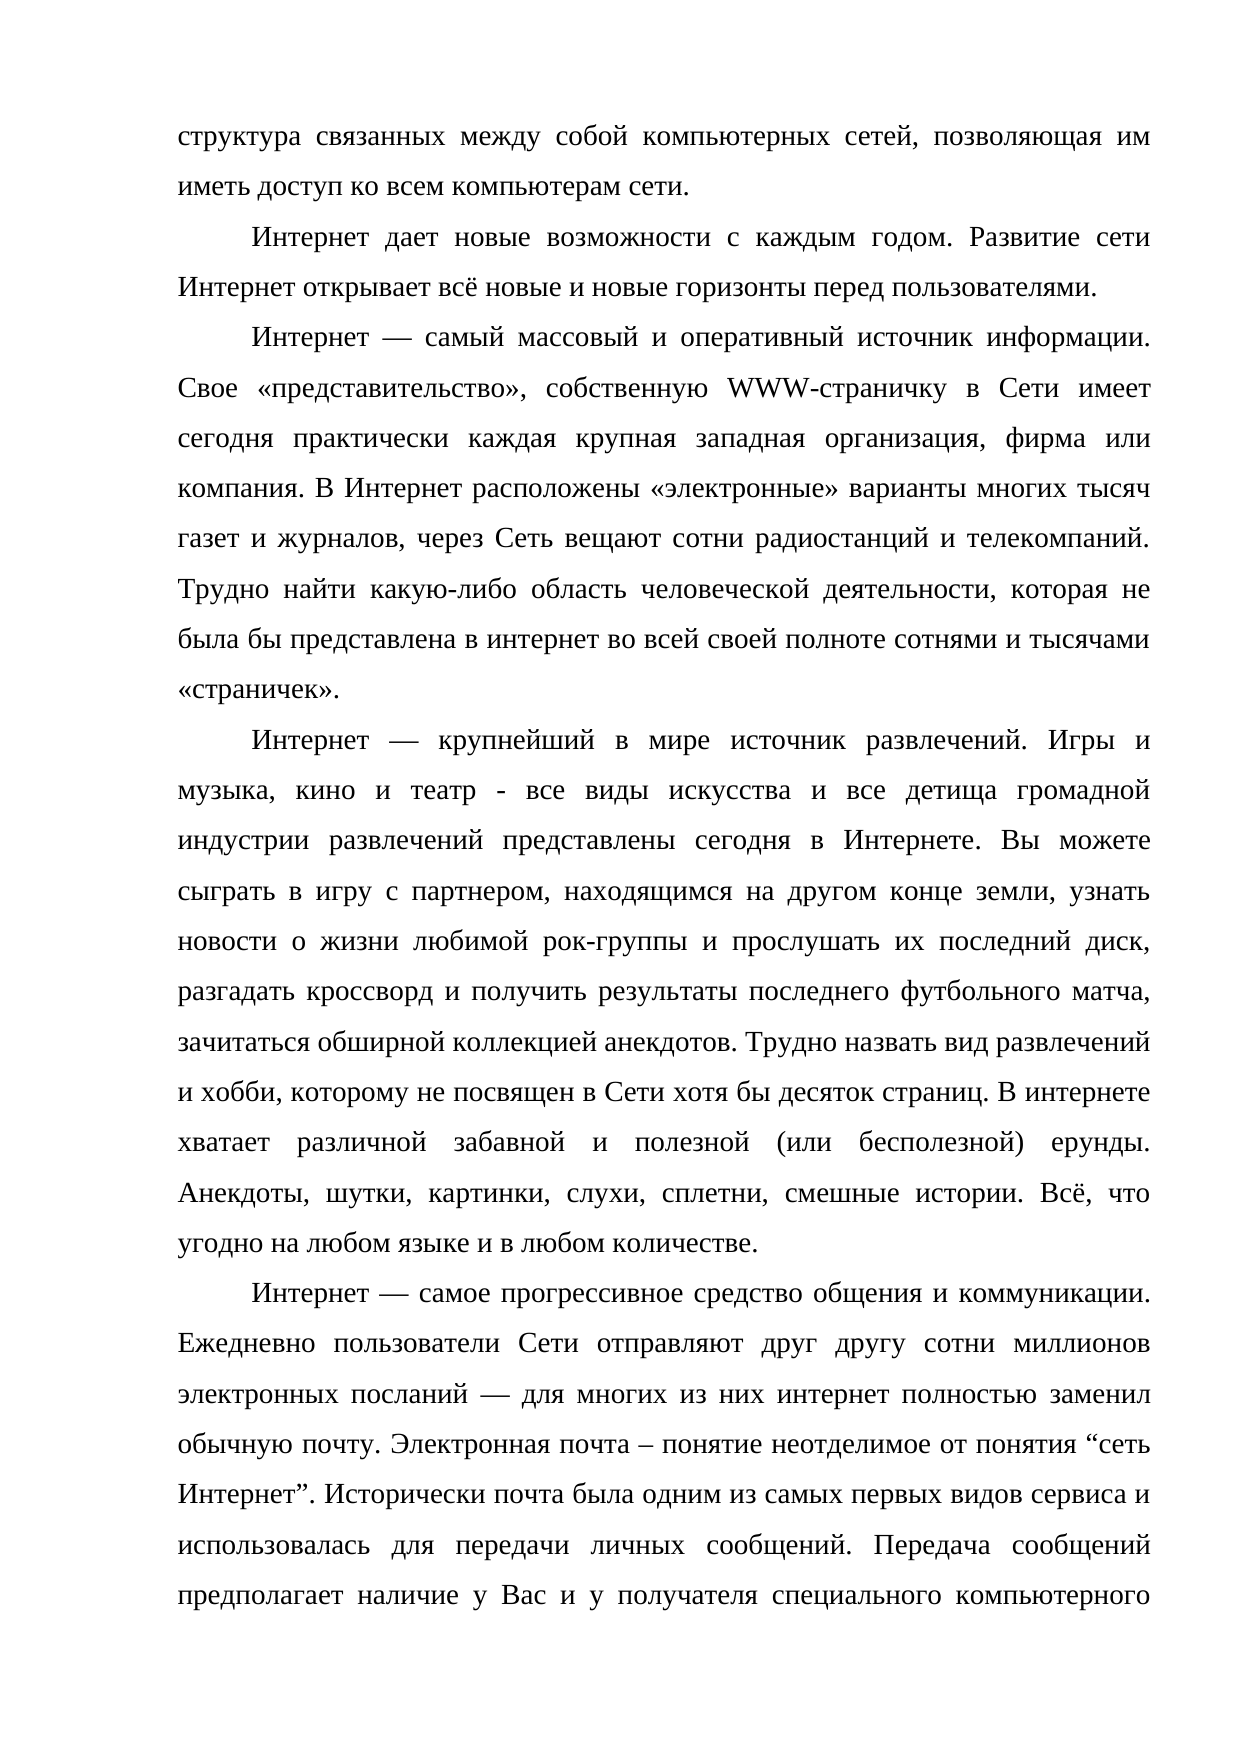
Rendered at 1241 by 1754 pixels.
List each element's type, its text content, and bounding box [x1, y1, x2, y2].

text Интернет — крупнейший в мире источник развлечений. Игры и музыка, кино и театр - все виды искусства и все детища громадной индустрии развлечений представлены сегодня в Интернете. Вы можете сыграть в игру с партнером, находящимся на другом конце земли, узнать новости о жизни любимой рок-группы и прослушать их последний диск, разгадать кроссворд и получить результаты последнего футбольного матча, зачитаться обширной коллекцией анекдотов. Трудно назвать вид развлечений и хобби, которому не посвящен в Сети хотя бы десяток страниц. В интернете хватает различной забавной и полезной (или бесполезной) ерунды. Анекдоты, шутки, картинки, слухи, сплетни, смешные истории. Всё, что угодно на любом языке и в любом количестве. [177, 722, 1152, 1258]
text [177, 118, 1152, 202]
text Интернет дает новые возможности с каждым годом. Развитие сети Интернет открывает всё новые и новые горизонты перед пользователями. [177, 219, 1152, 303]
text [177, 1275, 1152, 1611]
text Интернет — самый массовый и оперативный источник информации. Свое «представительство», собственную WWW-страничку в Сети имеет сегодня практически каждая крупная западная организация, фирма или компания. В Интернет расположены «электронные» варианты многих тысяч газет и журналов, через Сеть вещают сотни радиостанций и телекомпаний. Трудно найти какую-либо область человеческой деятельности, которая не была бы представлена в интернет во всей своей полноте сотнями и тысячами «страничек». [177, 319, 1152, 705]
